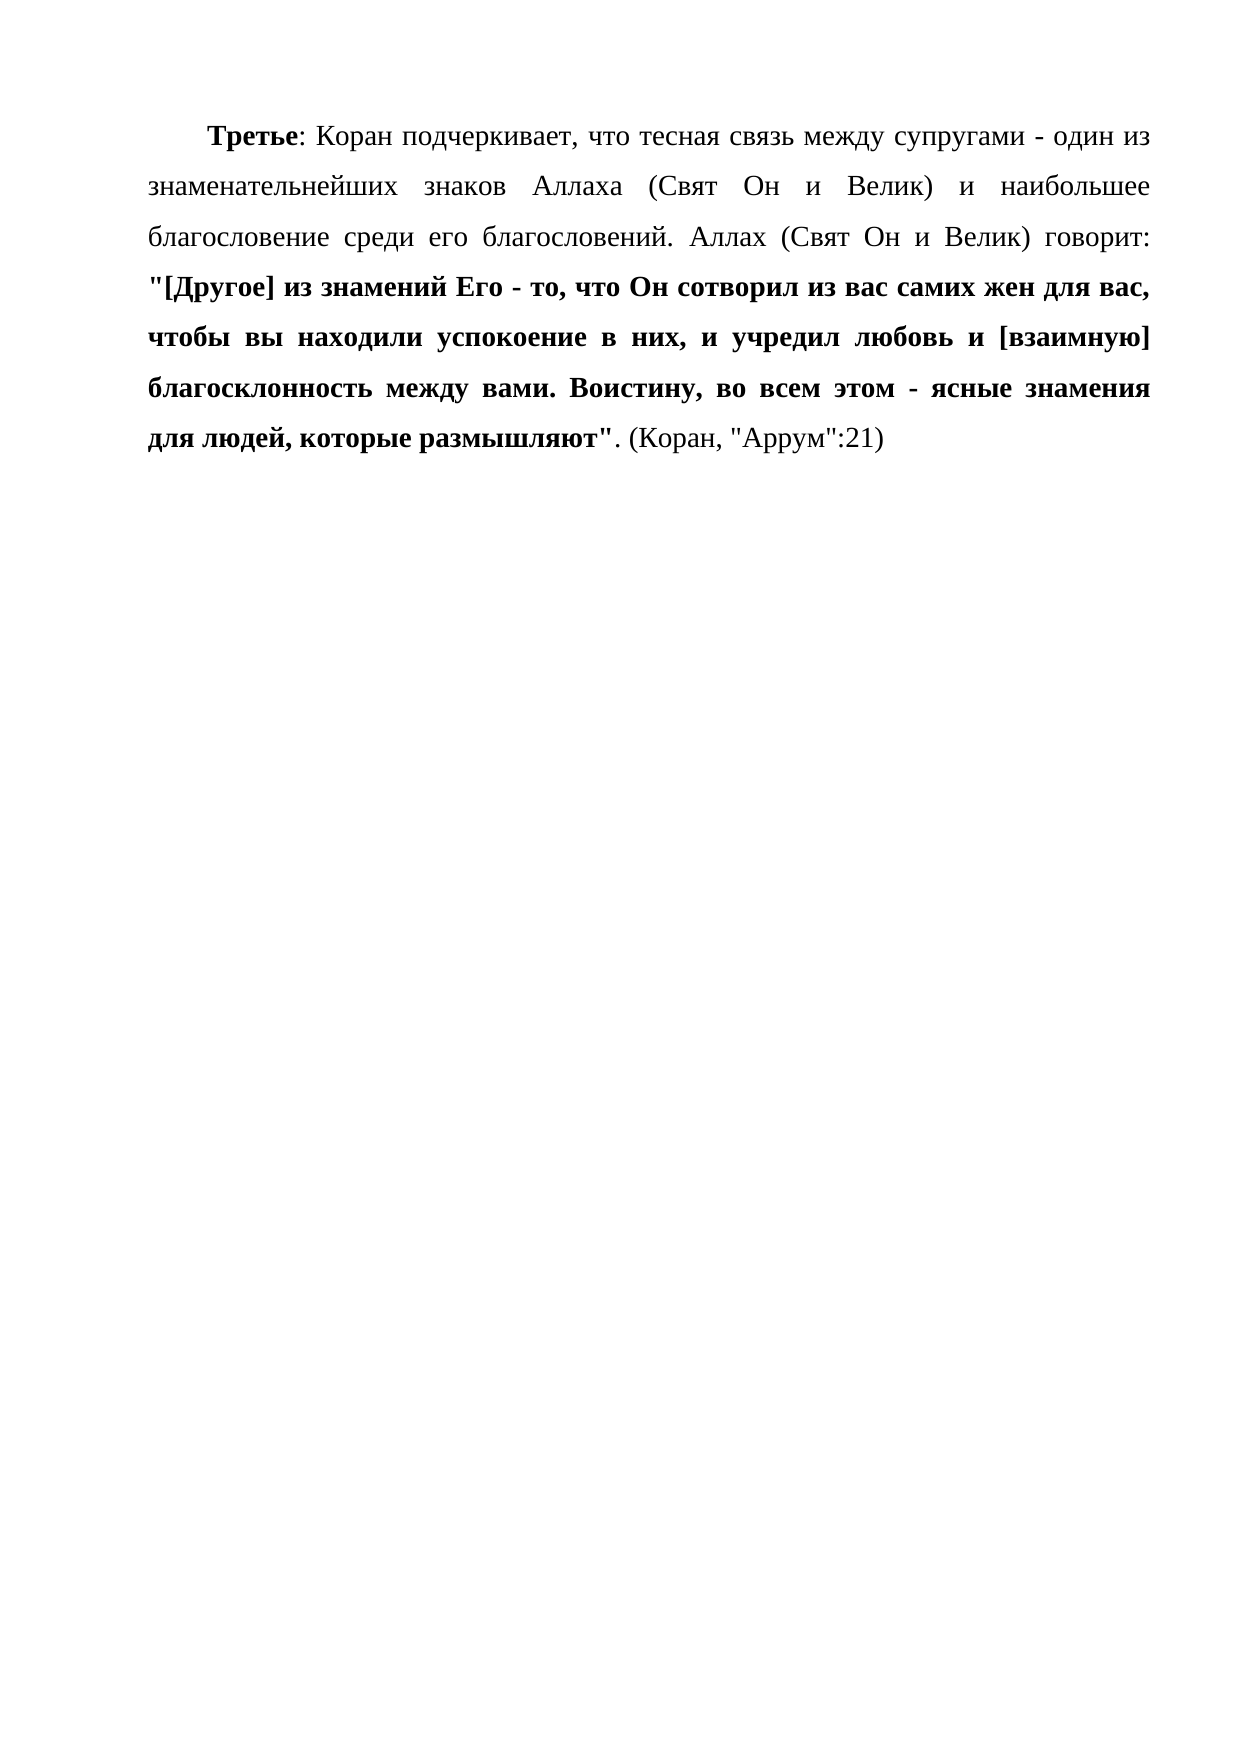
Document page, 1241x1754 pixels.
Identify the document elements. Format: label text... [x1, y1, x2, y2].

text Третье: Коран подчеркивает, что тесная связь между супругами - один из знаменательнейших знаков Аллаха (Свят Он и Велик) и наибольшее благословение среди его благословений. Аллах (Свят Он и Велик) говорит: "[Другое] из знамений Его - то, что Он сотворил из вас самих жен для вас, чтобы вы находили успокоение в них, и учредил любовь и [взаимную] благосклонность между вами. Воистину, во всем этом - ясные знамения для людей, которые размышляют". (Коран, "Аррум":21) [148, 118, 1152, 453]
